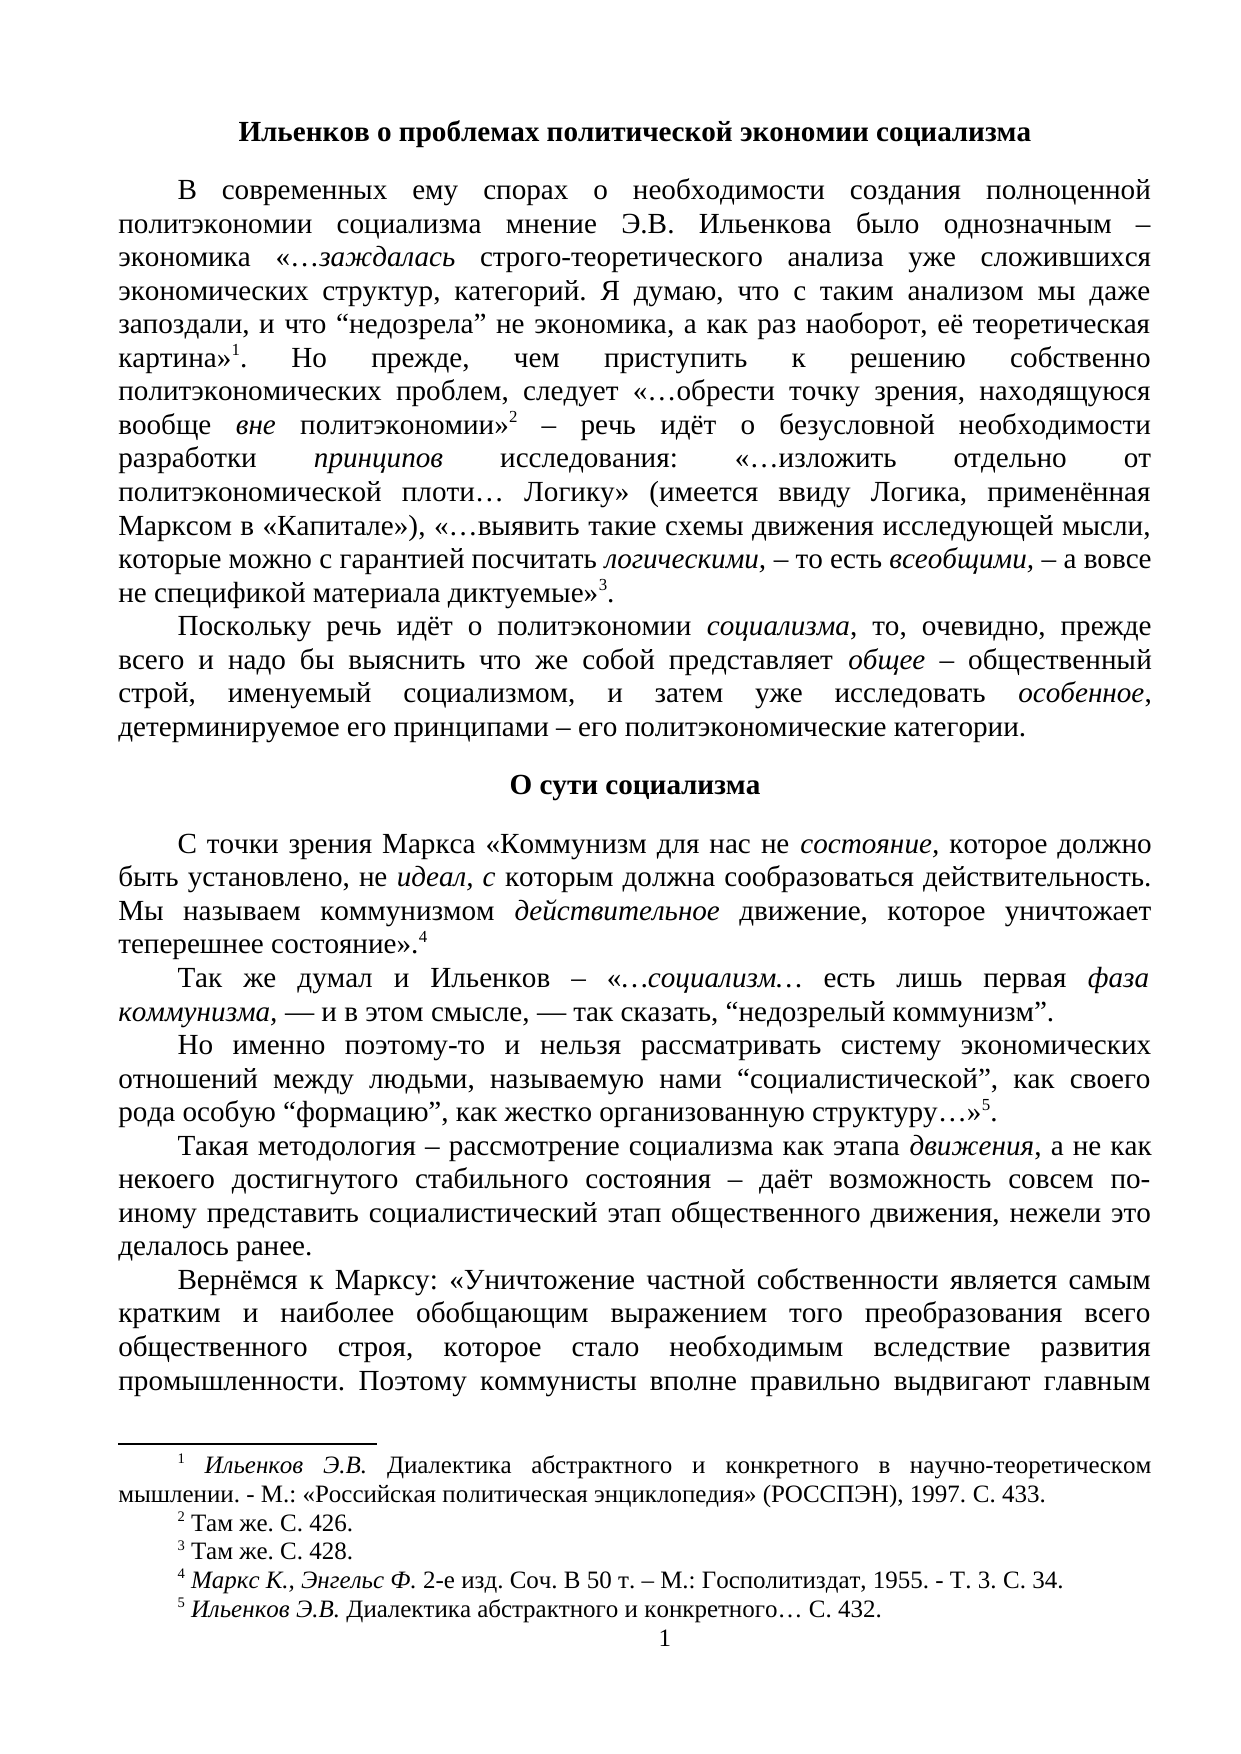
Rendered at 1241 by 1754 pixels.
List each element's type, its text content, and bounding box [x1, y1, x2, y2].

text Так же думал и Ильенков – «…социализм… есть лишь первая фаза коммунизма, — и в этом смысле, — так сказать, “недозрелый коммунизм”. [118, 960, 1152, 1027]
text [118, 1262, 1152, 1396]
subtitle О сути социализма [118, 767, 1152, 801]
text Поскольку речь идёт о политэкономии социализма, то, очевидно, прежде всего и надо бы выяснить что же собой представляет общее – общественный строй, именуемый социализмом, и затем уже исследовать особенное, детерминируемое его принципами – его политэкономические категории. [118, 608, 1152, 742]
text Такая методология – рассмотрение социализма как этапа движения, а не как некоего достигнутого стабильного состояния – даёт возможность совсем по-иному представить социалистический этап общественного движения, нежели это делалось ранее. [118, 1128, 1152, 1262]
text В современных ему спорах о необходимости создания полноценной политэкономии социализма мнение Э.В. Ильенкова было однозначным – экономика «…заждалась строго-теоретического анализа уже сложившихся экономических структур, категорий. Я думаю, что с таким анализом мы даже запоздали, и что “недозрела” не экономика, а как раз наоборот, её теоретическая картина». Но прежде, чем приступить к решению собственно политэкономических проблем, следует «…обрести точку зрения, находящуюся вообще вне политэкономии» – речь идёт о безусловной необходимости разработки принципов исследования: «…изложить отдельно от политэкономической плоти… Логику» (имеется ввиду Логика, применённая Марксом в «Капитале»), «…выявить такие схемы движения исследующей мысли, которые можно с гарантией посчитать логическими, – то есть всеобщими, – а вовсе не спецификой материала диктуемые». [118, 172, 1152, 608]
text Но именно поэтому-то и нельзя рассматривать систему экономических отношений между людьми, называемую нами “социалистической”, как своего рода особую “формацию”, как жестко организованную структуру…». [118, 1027, 1152, 1128]
subtitle Ильенков о проблемах политической экономии социализма [118, 114, 1152, 147]
text С точки зрения Маркса «Коммунизм для нас не состояние, которое должно быть установлено, не идеал, с которым должна сообразоваться действительность. Мы называем коммунизмом действительное движение, которое уничтожает теперешнее состояние». [118, 826, 1152, 960]
